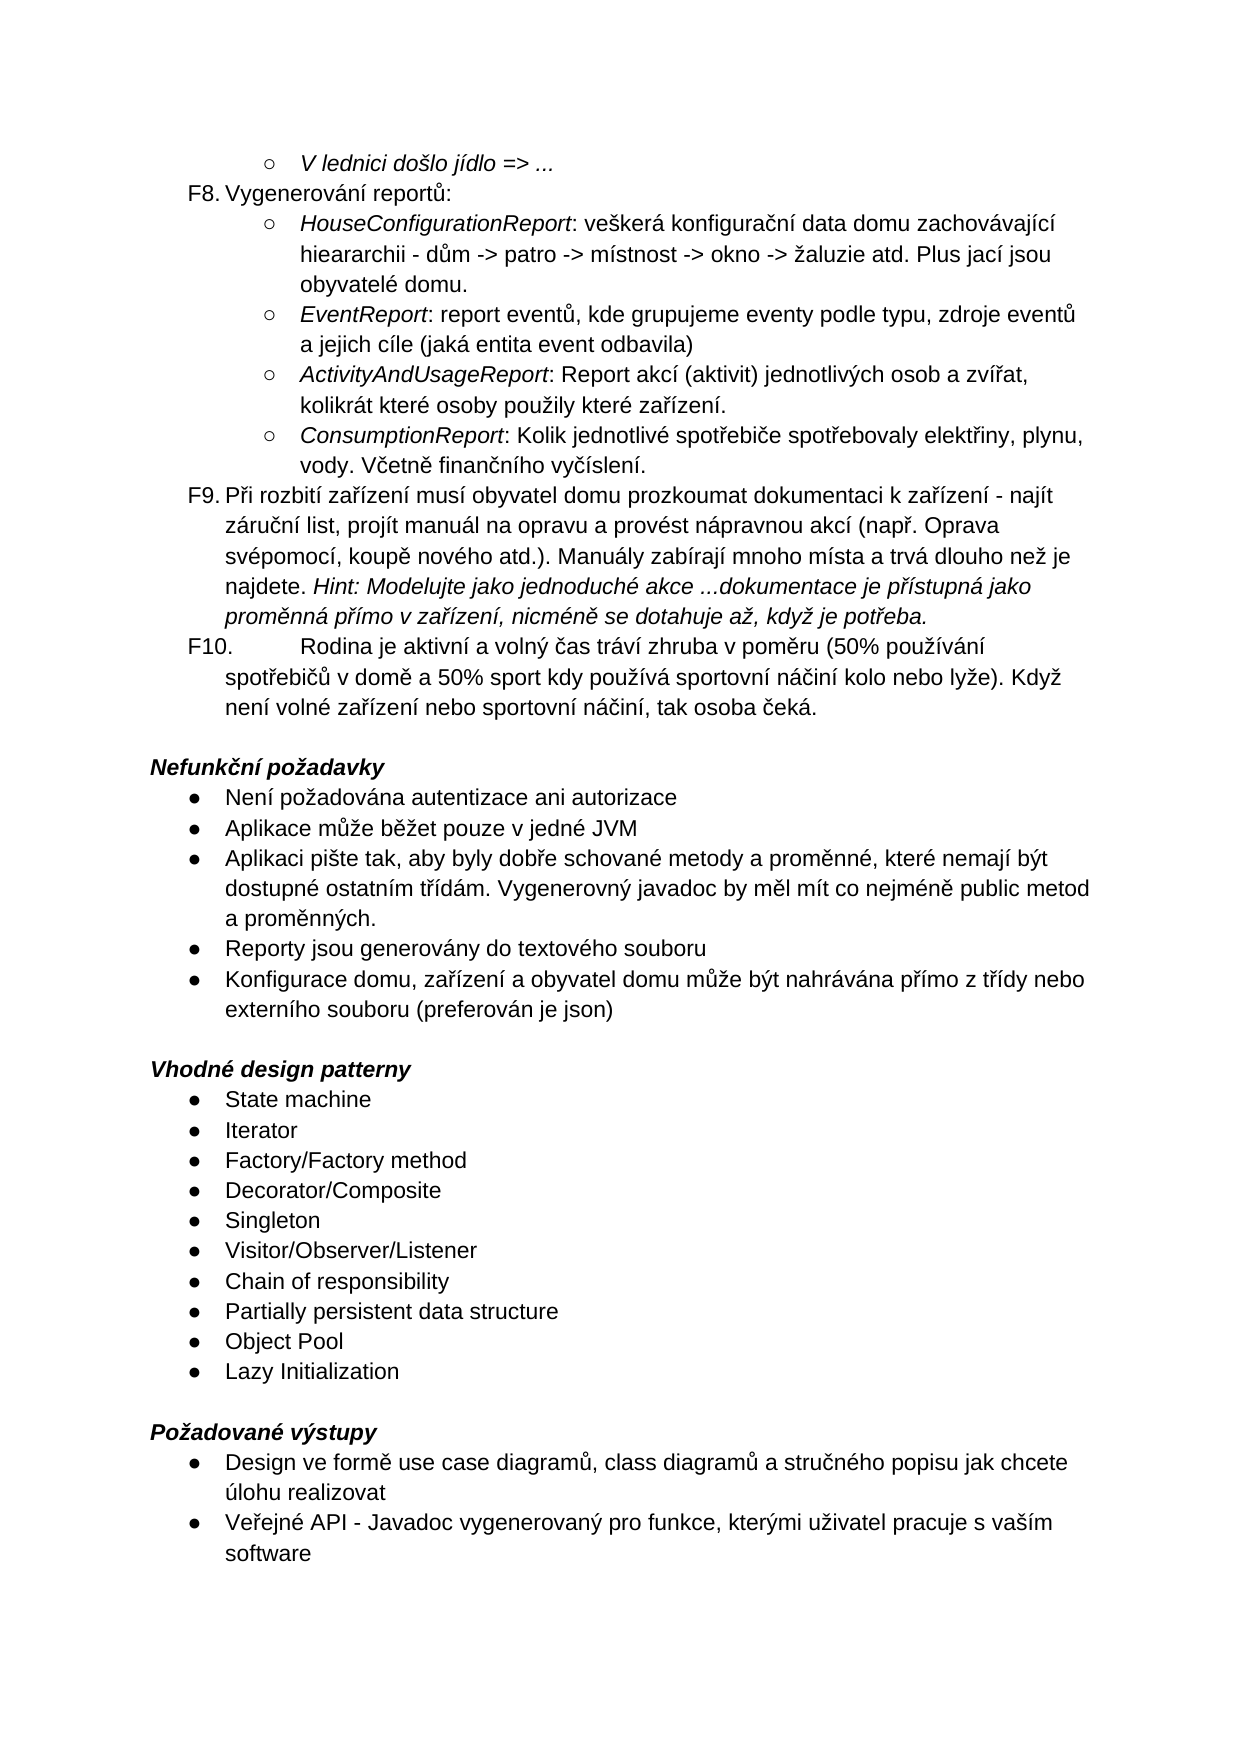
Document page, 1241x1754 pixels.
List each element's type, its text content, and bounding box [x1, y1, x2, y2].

list Partially persistent data structure [187, 1298, 1090, 1324]
text Vhodné design patterny [150, 1056, 1090, 1083]
list Singleton [187, 1207, 1090, 1234]
text Nefunkční požadavky [150, 754, 1090, 781]
list Aplikace může běžet pouze v jedné JVM [187, 814, 1090, 841]
list Decorator/Composite [187, 1177, 1090, 1203]
text Požadované výstupy [150, 1419, 1090, 1445]
list Design ve formě use case diagramů, class diagramů a stručného popisu jak chcete úlohu realizovat [187, 1449, 1090, 1506]
list Factory/Factory method [187, 1147, 1090, 1173]
list Není požadována autentizace ani autorizace [187, 784, 1090, 811]
list Rodina je aktivní a volný čas tráví zhruba v poměru (50% používání spotřebičů v domě a 50% sport kdy používá sportovní náčiní kolo nebo lyže). Když není volné zařízení nebo sportovní náčiní, tak osoba čeká. [187, 633, 1090, 720]
list Reporty jsou generovány do textového souboru [187, 935, 1090, 962]
list Vygenerování reportů: [187, 180, 1090, 207]
list EventReport: report eventů, kde grupujeme eventy podle typu, zdroje eventů a jejich cíle (jaká entita event odbavila) [262, 301, 1090, 358]
list HouseConfigurationReport: veškerá konfigurační data domu zachovávající hieararchii - dům -> patro -> místnost -> okno -> žaluzie atd. Plus jací jsou obyvatelé domu. [262, 210, 1090, 297]
list Aplikaci pište tak, aby byly dobře schované metody a proměnné, které nemají být dostupné ostatním třídám. Vygenerovný javadoc by měl mít co nejméně public metod a proměnných. [187, 845, 1090, 932]
list State machine [187, 1086, 1090, 1113]
list Lazy Initialization [187, 1358, 1090, 1385]
list Object Pool [187, 1328, 1090, 1354]
list Visitor/Observer/Listener [187, 1237, 1090, 1264]
list Chain of responsibility [187, 1268, 1090, 1294]
list Při rozbití zařízení musí obyvatel domu prozkoumat dokumentaci k zařízení - najít záruční list, projít manuál na opravu a provést nápravnou akcí (např. Oprava svépomocí, koupě nového atd.). Manuály zabírají mnoho místa a trvá dlouho než je najdete. Hint: Modelujte jako jednoduché akce ...dokumentace je přístupná jako proměnná přímo v zařízení, nicméně se dotahuje až, když je potřeba. [187, 482, 1090, 629]
list ActivityAndUsageReport: Report akcí (aktivit) jednotlivých osob a zvířat, kolikrát které osoby použily které zařízení. [262, 361, 1090, 418]
list V lednici došlo jídlo => ... [262, 150, 1090, 176]
list Veřejné API - Javadoc vygenerovaný pro funkce, kterými uživatel pracuje s vaším software [187, 1509, 1090, 1566]
list Iterator [187, 1117, 1090, 1143]
list ConsumptionReport: Kolik jednotlivé spotřebiče spotřebovaly elektřiny, plynu, vody. Včetně finančního vyčíslení. [262, 422, 1090, 478]
list Konfigurace domu, zařízení a obyvatel domu může být nahrávána přímo z třídy nebo externího souboru (preferován je json) [187, 966, 1090, 1022]
